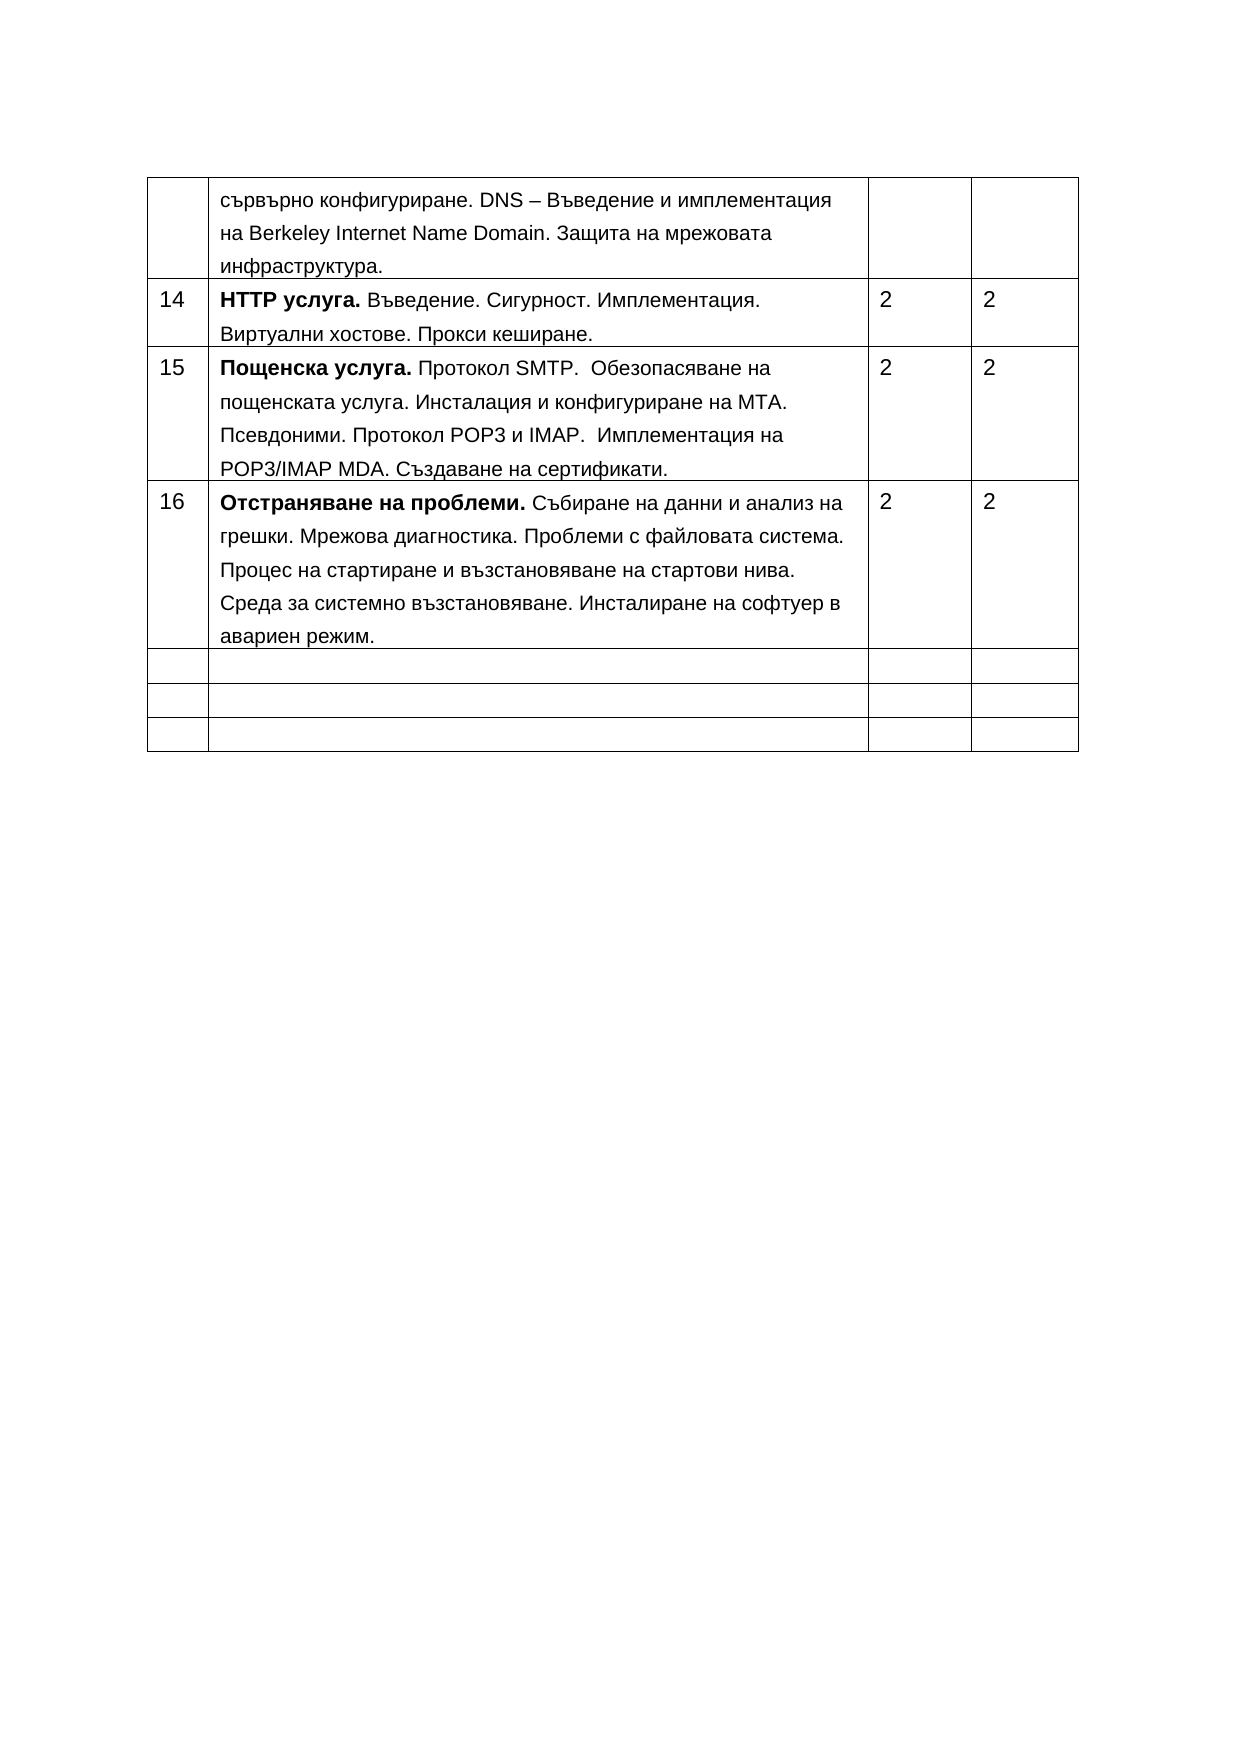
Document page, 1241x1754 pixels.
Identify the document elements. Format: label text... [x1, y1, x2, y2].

table_cell [148, 718, 208, 751]
table_cell [972, 684, 1078, 717]
table_cell [869, 718, 971, 751]
table_cell 2 [972, 178, 1078, 278]
table_cell 2 [869, 481, 971, 648]
table_cell [972, 718, 1078, 751]
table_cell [209, 178, 868, 278]
table_cell 14 [148, 279, 208, 346]
table_cell 2 [972, 279, 1078, 346]
table_cell Пощенска услуга. Протокол SMTP. Обезопасяване на пощенската услуга. Инсталация и конфигуриране на MTA. Псевдоними. Протокол POP3 и IMAP. Имплементация на POP3/IMAP MDA. Създаване на сертификати. [209, 347, 868, 480]
table_cell [972, 649, 1078, 682]
table_cell [869, 649, 971, 682]
table_cell 15 [148, 347, 208, 480]
table_cell 16 [148, 481, 208, 648]
table_cell HTTP услуга. Въведение. Сигурност. Имплементация. Виртуални хостове. Прокси кеширане. [209, 279, 868, 346]
table_cell [209, 684, 868, 717]
table_cell Отстраняване на проблеми. Събиране на данни и анализ на грешки. Мрежова диагностика. Проблеми с файловата система. Процес на стартиране и възстановяване на стартови нива. Среда за системно възстановяване. Инсталиране на софтуер в авариен режим. [209, 481, 868, 648]
table_cell [869, 684, 971, 717]
table_cell [209, 718, 868, 751]
table_cell 2 [972, 481, 1078, 648]
table_cell 2 [869, 279, 971, 346]
table_cell 2 [869, 347, 971, 480]
table_cell [148, 684, 208, 717]
table_cell [209, 649, 868, 682]
table_cell 2 [869, 178, 971, 278]
table_cell 2 [972, 347, 1078, 480]
table_cell 13 [148, 178, 208, 278]
table_cell [148, 649, 208, 682]
